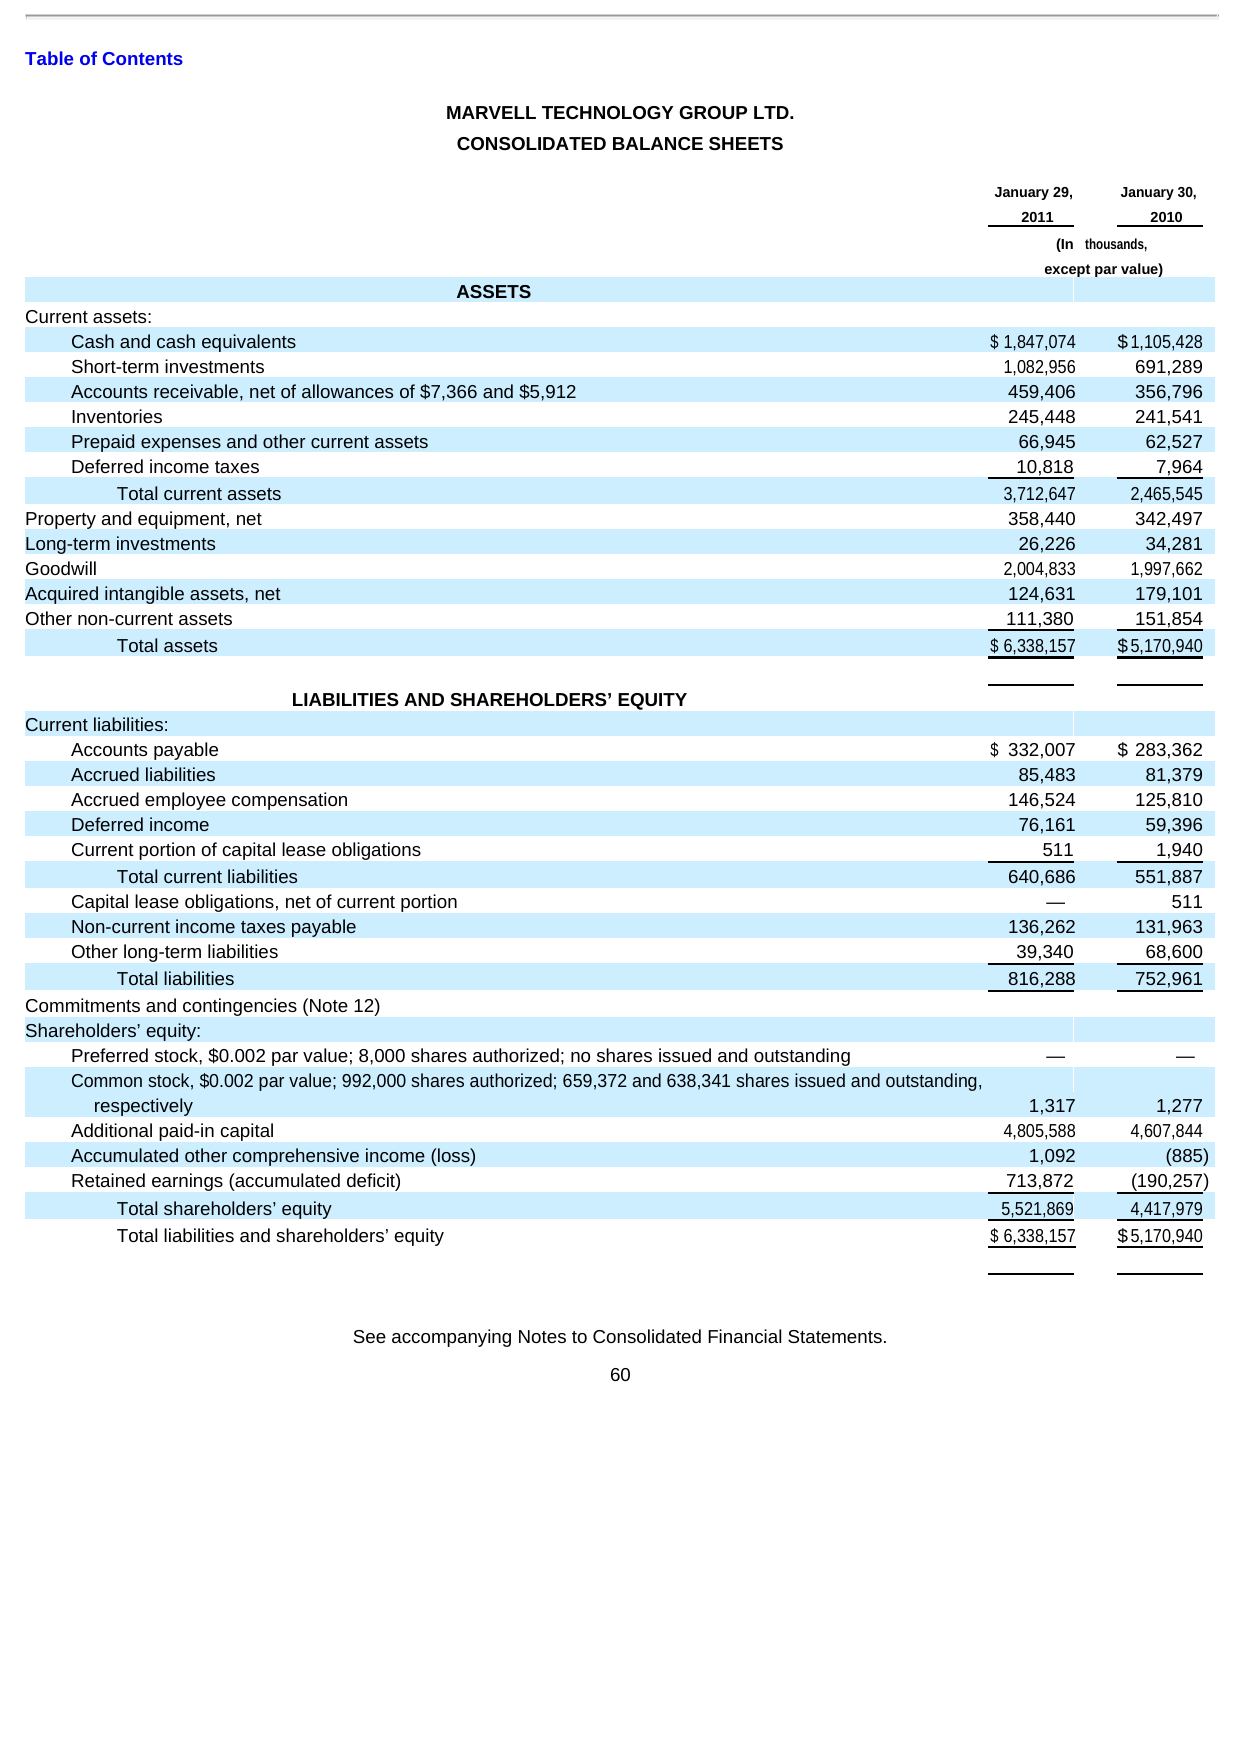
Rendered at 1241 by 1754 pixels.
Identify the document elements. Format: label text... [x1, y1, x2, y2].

text 60 [25, 1364, 1215, 1386]
picture [23, 14, 1220, 21]
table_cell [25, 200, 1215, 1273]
text MARVELL TECHNOLOGY GROUP LTD. [25, 102, 1215, 123]
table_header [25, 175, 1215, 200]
text Table of Contents [25, 48, 1215, 69]
text CONSOLIDATED BALANCE SHEETS [25, 133, 1215, 154]
text See accompanying Notes to Consolidated Financial Statements. [25, 1326, 1215, 1348]
